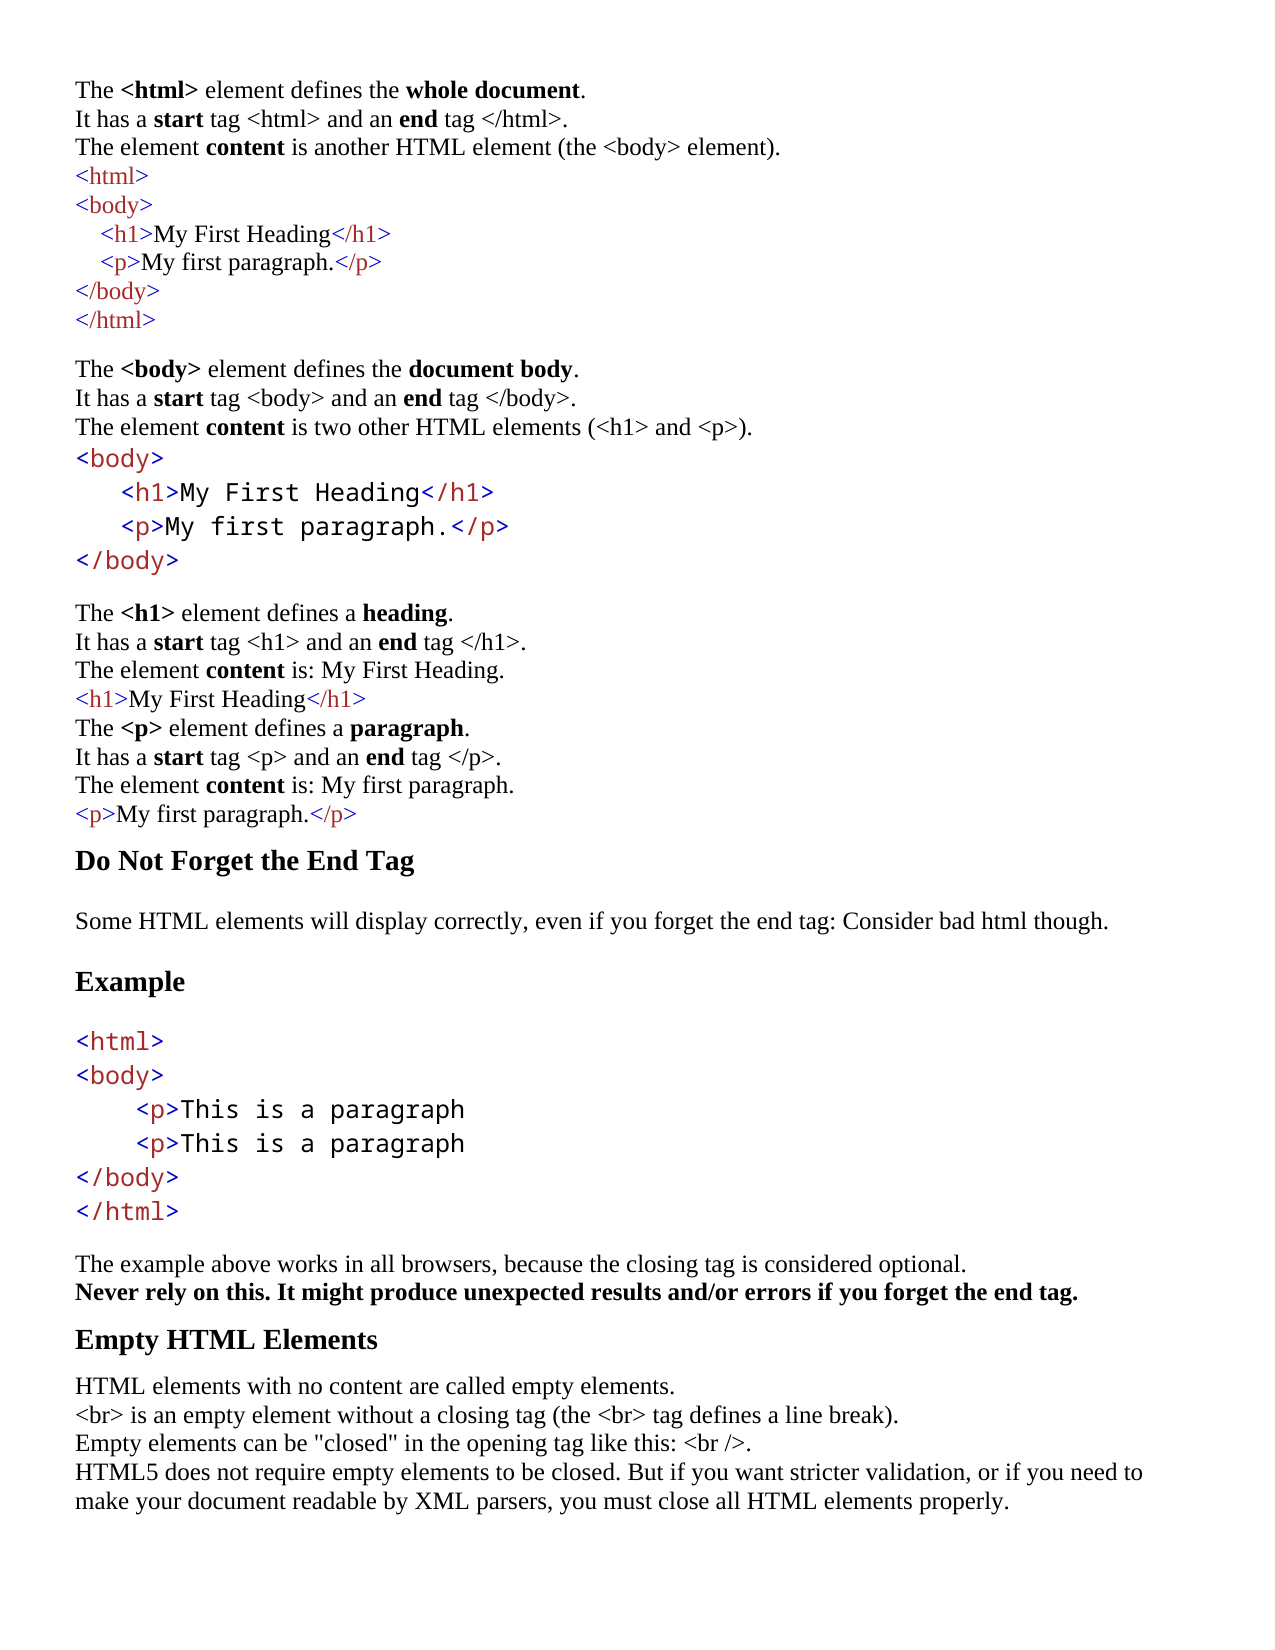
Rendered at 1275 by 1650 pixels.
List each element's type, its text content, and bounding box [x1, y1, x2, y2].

text The <body> element defines the document body. [75, 354, 1200, 383]
text Empty HTML Elements [75, 1322, 1200, 1355]
text <html> <body> <h1>My First Heading</h1> <p>My first paragraph.</p> </body> </html> [75, 161, 1200, 334]
text Example [75, 964, 1200, 998]
text <h1>My First Heading</h1> [75, 684, 1200, 713]
text It has a start tag <h1> and an end tag </h1>. [75, 627, 1200, 655]
text The element content is: My first paragraph. [75, 770, 1200, 799]
text Some HTML elements will display correctly, even if you forget the end tag: Consider bad html though. [75, 906, 1200, 935]
text <br> is an empty element without a closing tag (the <br> tag defines a line break). [75, 1400, 1200, 1428]
text <body> <h1>My First Heading</h1> <p>My first paragraph.</p> </body> [75, 441, 1200, 577]
text Do Not Forget the End Tag [75, 843, 1200, 877]
text HTML5 does not require empty elements to be closed. But if you want stricter validation, or if you need to make your document readable by XML parsers, you must close all HTML elements properly. [75, 1457, 1200, 1515]
text The <h1> element defines a heading. [75, 598, 1200, 627]
text It has a start tag <body> and an end tag </body>. [75, 383, 1200, 412]
text <p>My first paragraph.</p> [75, 799, 1200, 828]
text The element content is two other HTML elements (<h1> and <p>). [75, 412, 1200, 441]
text The element content is another HTML element (the <body> element). [75, 132, 1200, 161]
text <html> <body> <p>This is a paragraph <p>This is a paragraph </body> </html> [75, 1023, 1200, 1228]
text The <p> element defines a paragraph. [75, 713, 1200, 742]
text It has a start tag <p> and an end tag </p>. [75, 742, 1200, 770]
text HTML elements with no content are called empty elements. [75, 1371, 1200, 1400]
text The example above works in all browsers, because the closing tag is considered optional. [75, 1249, 1200, 1277]
text The element content is: My First Heading. [75, 655, 1200, 684]
text It has a start tag <html> and an end tag </html>. [75, 104, 1200, 132]
text The <html> element defines the whole document. [75, 75, 1200, 104]
text Never rely on this. It might produce unexpected results and/or errors if you forget the end tag. [75, 1277, 1200, 1306]
text Empty elements can be "closed" in the opening tag like this: <br />. [75, 1428, 1200, 1457]
